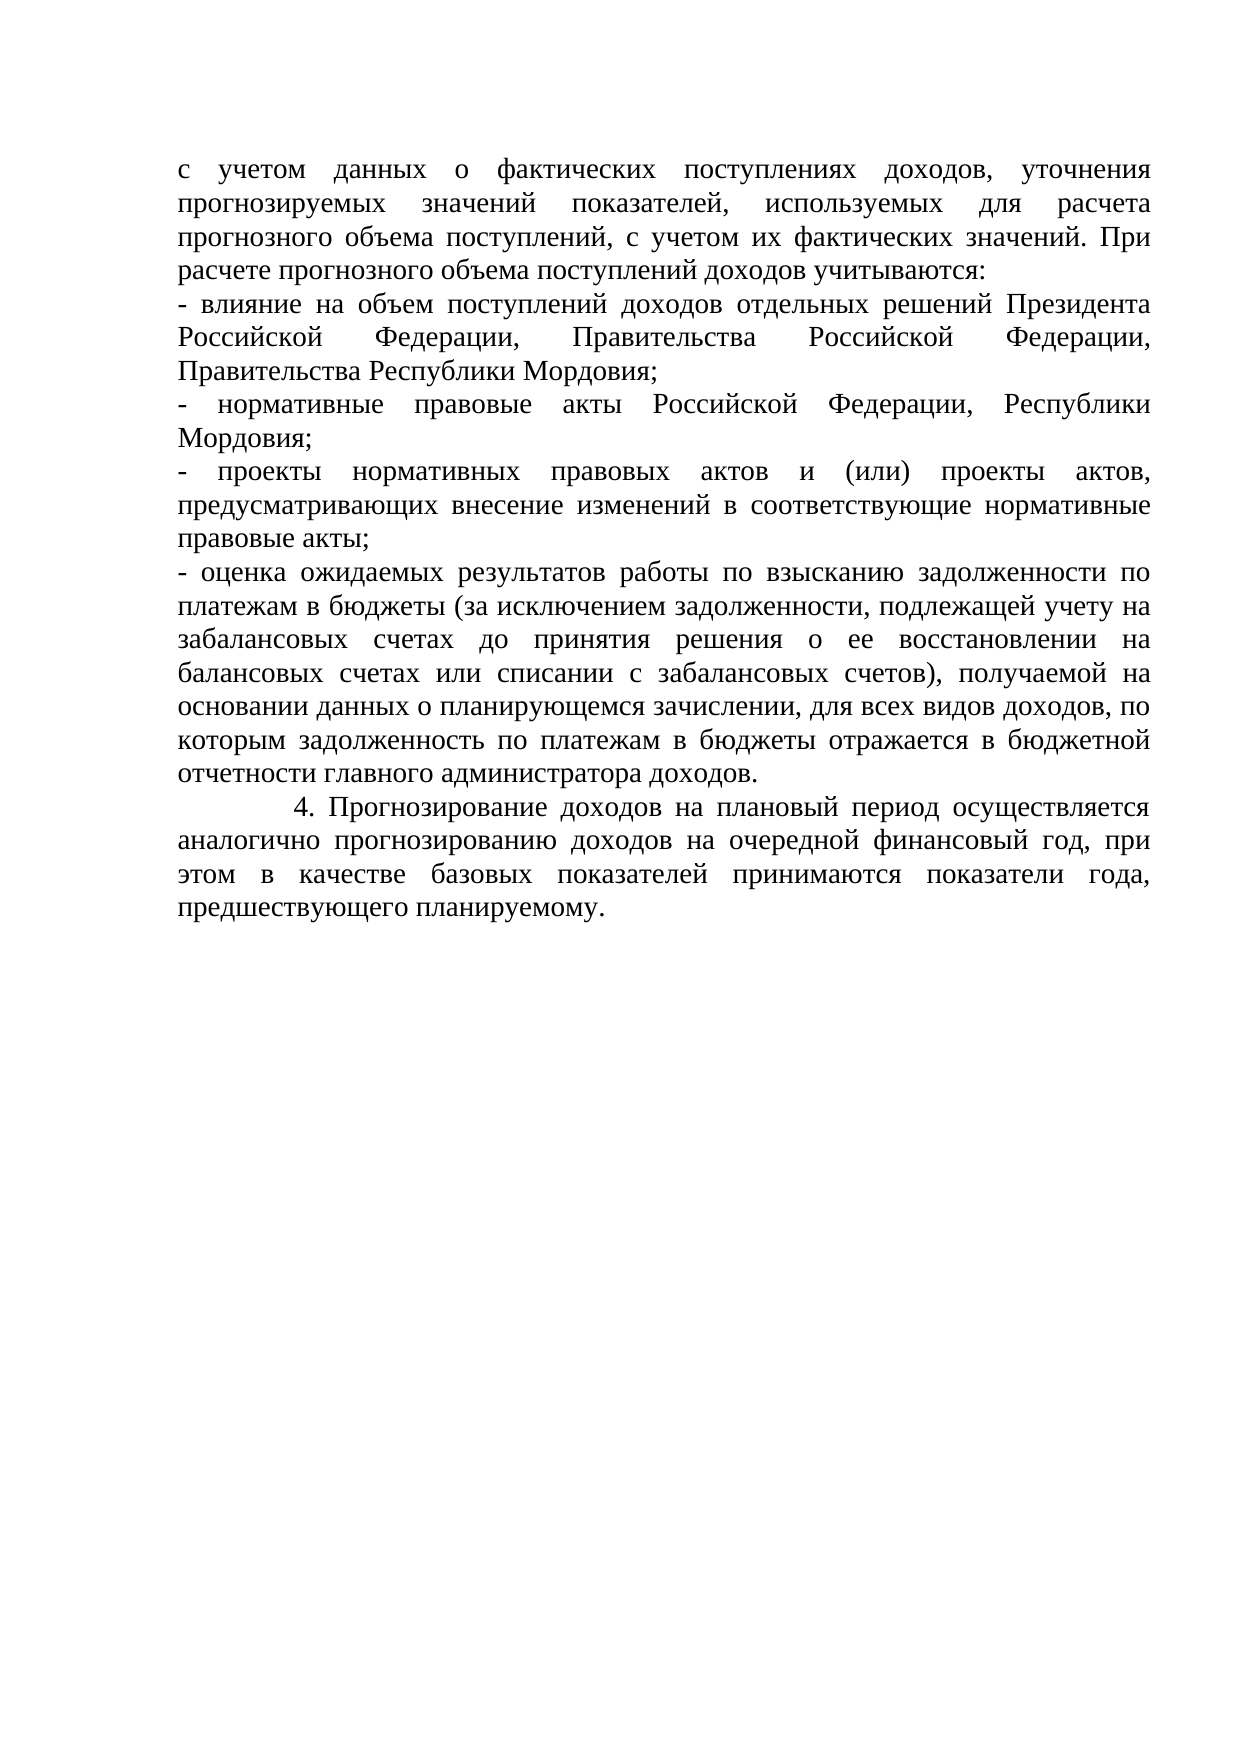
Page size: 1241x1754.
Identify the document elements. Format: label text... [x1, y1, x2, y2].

text с учетом данных о фактических поступлениях доходов, уточнения прогнозируемых значений показателей, используемых для расчета прогнозного объема поступлений, с учетом их фактических значений. При расчете прогнозного объема поступлений доходов учитываются: [177, 152, 1152, 286]
text - нормативные правовые акты Российской Федерации, Республики Мордовия; [177, 386, 1152, 453]
text 4. Прогнозирование доходов на плановый период осуществляется аналогично прогнозированию доходов на очередной финансовый год, при этом в качестве базовых показателей принимаются показатели года, предшествующего планируемому. [177, 789, 1152, 923]
text - оценка ожидаемых результатов работы по взысканию задолженности по платежам в бюджеты (за исключением задолженности, подлежащей учету на забалансовых счетах до принятия решения о ее восстановлении на балансовых счетах или списании с забалансовых счетов), получаемой на основании данных о планирующемся зачислении, для всех видов доходов, по которым задолженность по платежам в бюджеты отражается в бюджетной отчетности главного администратора доходов. [177, 554, 1152, 789]
text - влияние на объем поступлений доходов отдельных решений Президента Российской Федерации, Правительства Российской Федерации, Правительства Республики Мордовия; [177, 286, 1152, 386]
text - проекты нормативных правовых актов и (или) проекты актов, предусматривающих внесение изменений в соответствующие нормативные правовые акты; [177, 453, 1152, 554]
